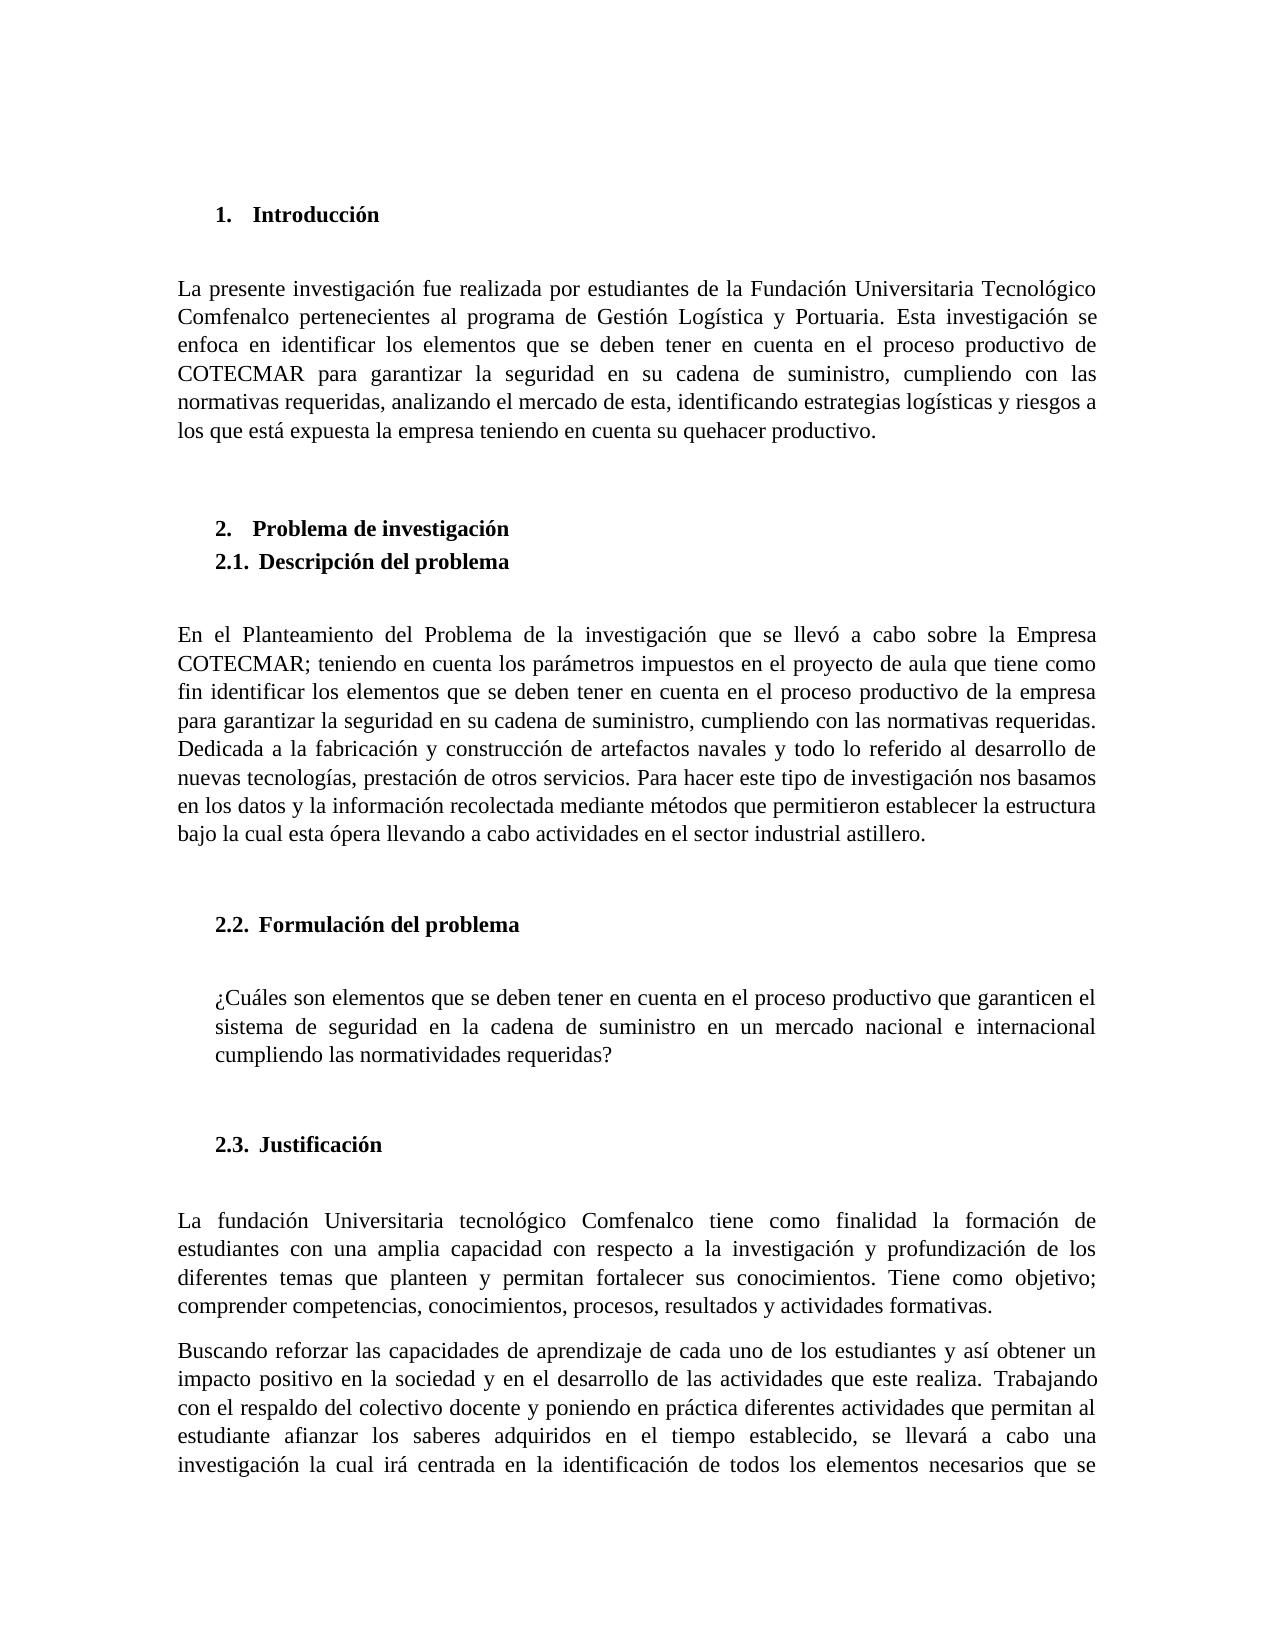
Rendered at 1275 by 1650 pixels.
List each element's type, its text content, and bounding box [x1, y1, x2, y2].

subtitle Introducción [215, 201, 1098, 227]
text La presente investigación fue realizada por estudiantes de la Fundación Universitaria Tecnológico Comfenalco pertenecientes al programa de Gestión Logística y Portuaria. Esta investigación se enfoca en identificar los elementos que se deben tener en cuenta en el proceso productivo de COTECMAR para garantizar la seguridad en su cadena de suministro, cumpliendo con las normativas requeridas, analizando el mercado de esta, identificando estrategias logísticas y riesgos a los que está expuesta la empresa teniendo en cuenta su quehacer productivo. [177, 274, 1098, 443]
text ¿Cuáles son elementos que se deben tener en cuenta en el proceso productivo que garanticen el sistema de seguridad en la cadena de suministro en un mercado nacional e internacional cumpliendo las normatividades requeridas? [215, 984, 1098, 1067]
subtitle Descripción del problema [215, 548, 1098, 574]
subtitle Formulación del problema [215, 911, 1098, 937]
text En el Planteamiento del Problema de la investigación que se llevó a cabo sobre la Empresa COTECMAR; teniendo en cuenta los parámetros impuestos en el proyecto de aula que tiene como fin identificar los elementos que se deben tener en cuenta en el proceso productivo de la empresa para garantizar la seguridad en su cadena de suministro, cumpliendo con las normativas requeridas. Dedicada a la fabricación y construcción de artefactos navales y todo lo referido al desarrollo de nuevas tecnologías, prestación de otros servicios. Para hacer este tipo de investigación nos basamos en los datos y la información recolectada mediante métodos que permitieron establecer la estructura bajo la cual esta ópera llevando a cabo actividades en el sector industrial astillero. [177, 621, 1098, 847]
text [177, 1337, 1098, 1477]
subtitle Problema de investigación [215, 515, 1098, 542]
subtitle Justificación [215, 1131, 1098, 1158]
text La fundación Universitaria tecnológico Comfenalco tiene como finalidad la formación de estudiantes con una amplia capacidad con respecto a la investigación y profundización de los diferentes temas que planteen y permitan fortalecer sus conocimientos. Tiene como objetivo; comprender competencias, conocimientos, procesos, resultados y actividades formativas. [177, 1207, 1098, 1318]
